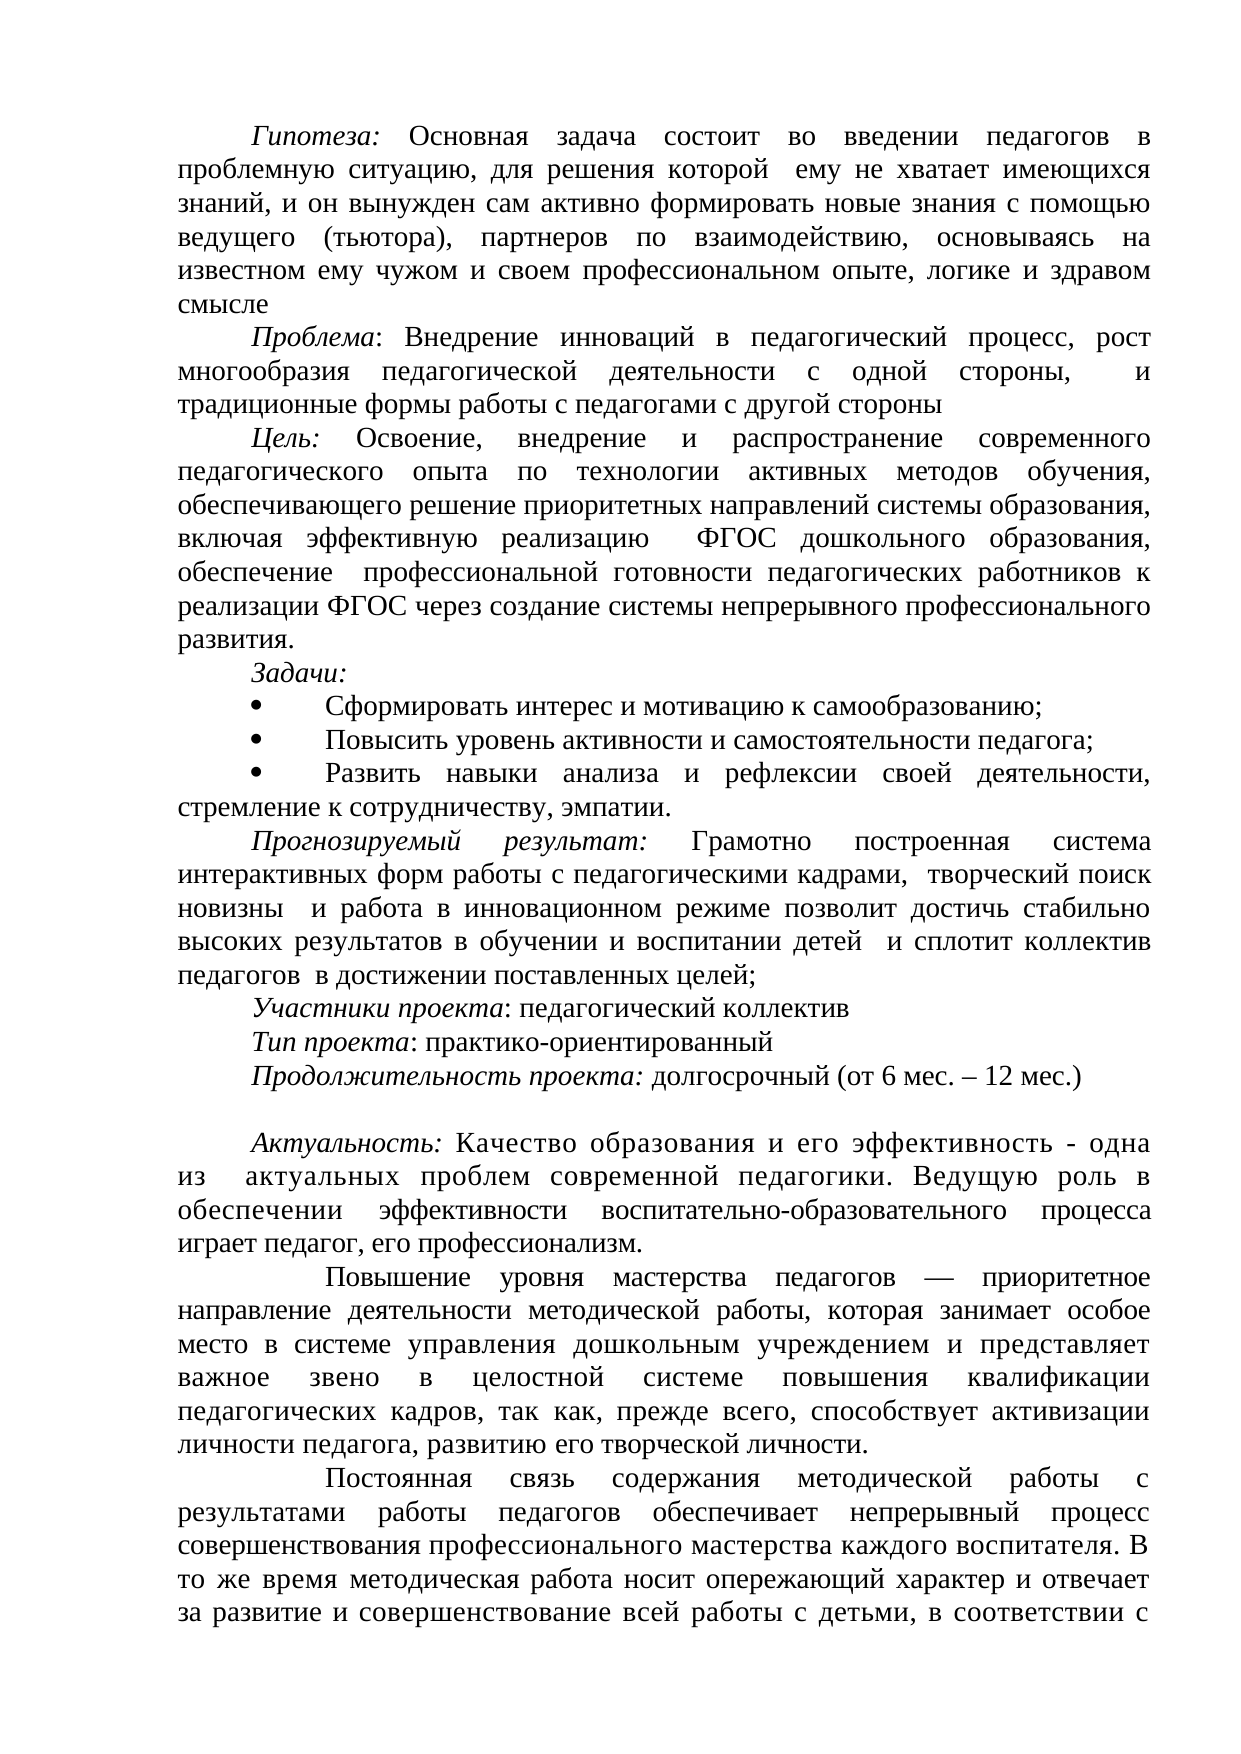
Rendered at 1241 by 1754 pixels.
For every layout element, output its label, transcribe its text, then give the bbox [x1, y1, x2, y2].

text Повышение уровня мастерства педагогов — приоритетное направление деятельности методической работы, которая занимает особое место в системе управления дошкольным учреждением и представляет важное звено в целостной системе повышения квалификации педагогических кадров, так как, прежде всего, способствует активизации личности педагога, развитию его творческой личности. [177, 1259, 1151, 1460]
text Прогнозируемый результат: Грамотно построенная система интерактивных форм работы с педагогическими кадрами, творческий поиск новизны и работа в инновационном режиме позволит достичь стабильно высоких результатов в обучении и воспитании детей и сплотит коллектив педагогов в достижении поставленных целей; [177, 823, 1152, 991]
text Продолжительность проекта: долгосрочный (от 6 мес. – 12 мес.) [177, 1058, 1152, 1091]
text Проблема: Внедрение инноваций в педагогический процесс, рост многообразия педагогической деятельности с одной стороны, и традиционные формы работы с педагогами с другой стороны [177, 319, 1152, 420]
list Повысить уровень активности и самостоятельности педагога; [177, 722, 1152, 756]
text Актуальность: Качество образования и его эффективность - одна из актуальных проблем современной педагогики. Ведущую роль в обеспечении эффективности воспитательно-образовательного процесса играет педагог, его профессионализм. [177, 1125, 1152, 1259]
text Гипотеза: Основная задача состоит во введении педагогов в проблемную ситуацию, для решения которой ему не хватает имеющихся знаний, и он вынужден сам активно формировать новые знания с помощью ведущего (тьютора), партнеров по взаимодействию, основываясь на известном ему чужом и своем профессиональном опыте, логике и здравом смысле [177, 118, 1152, 319]
text Цель: Освоение, внедрение и распространение современного педагогического опыта по технологии активных методов обучения, обеспечивающего решение приоритетных направлений системы образования, включая эффективную реализацию ФГОС дошкольного образования, обеспечение профессиональной готовности педагогических работников к реализации ФГОС через создание системы непрерывного профессионального развития. [177, 420, 1152, 655]
text Задачи: [177, 655, 1152, 688]
text Участники проекта: педагогический коллектив [177, 991, 1152, 1024]
text Тип проекта: практико-ориентированный [177, 1024, 1152, 1058]
list Развить навыки анализа и рефлексии своей деятельности, стремление к сотрудничеству, эмпатии. [177, 756, 1152, 823]
list Сформировать интерес и мотивацию к самообразованию; [177, 688, 1152, 722]
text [177, 1460, 1150, 1628]
